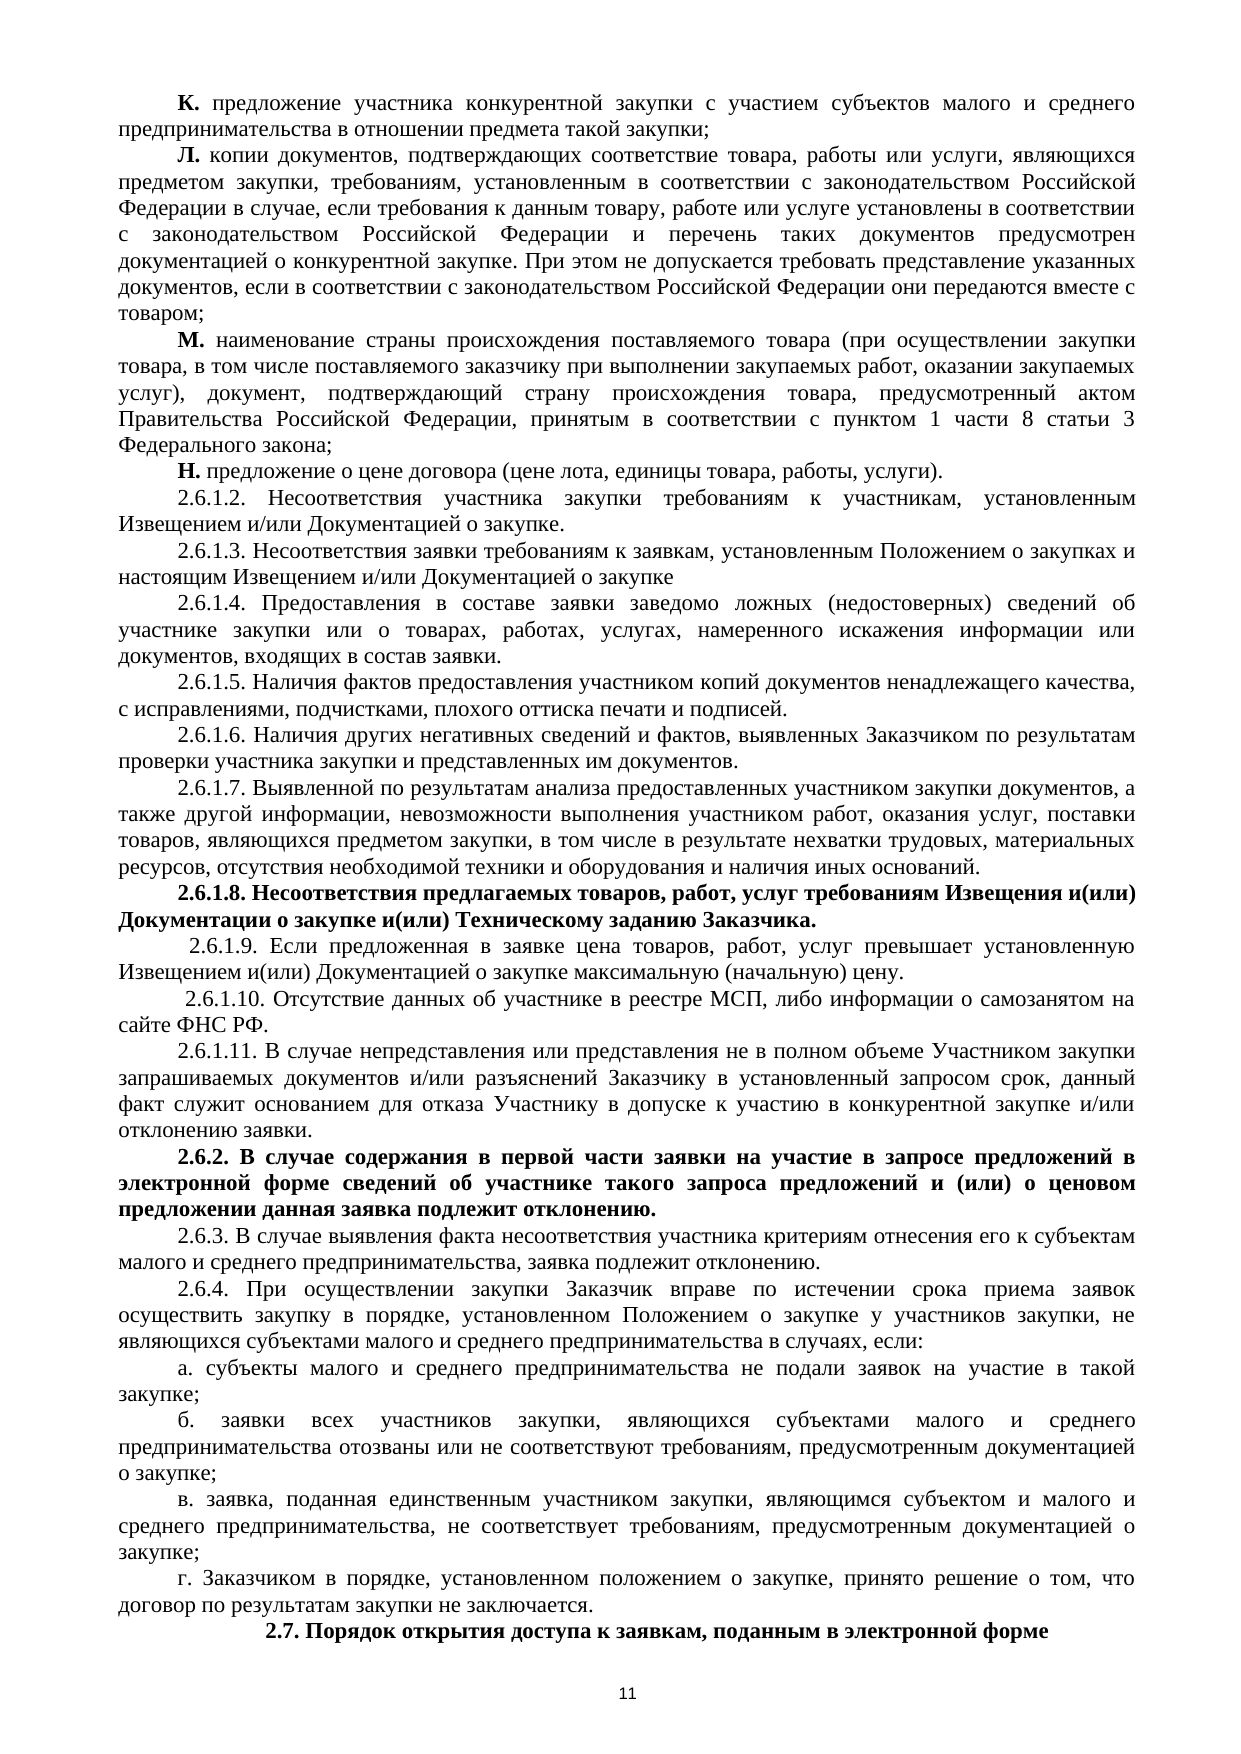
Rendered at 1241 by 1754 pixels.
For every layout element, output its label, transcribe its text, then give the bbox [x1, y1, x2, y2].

text 2.6.1.8. Несоответствия предлагаемых товаров, работ, услуг требованиям Извещения и(или) Документации о закупке и(или) Техническому заданию Заказчика. [118, 879, 1137, 932]
list К. предложение участника конкурентной закупки с участием субъектов малого и среднего предпринимательства в отношении предмета такой закупки; [118, 89, 1137, 141]
text 2.6.1.6. Наличия других негативных сведений и фактов, выявленных Заказчиком по результатам проверки участника закупки и представленных им документов. [118, 721, 1137, 774]
text 2.6.1.4. Предоставления в составе заявки заведомо ложных (недостоверных) сведений об участнике закупки или о товарах, работах, услугах, намеренного искажения информации или документов, входящих в состав заявки. [118, 589, 1137, 668]
text в. заявка, поданная единственным участником закупки, являющимся субъектом и малого и среднего предпринимательства, не соответствует требованиям, предусмотренным документацией о закупке; [118, 1485, 1137, 1564]
text 2.7. Порядок открытия доступа к заявкам, поданным в электронной форме [118, 1617, 1137, 1643]
list Н. предложение о цене договора (цене лота, единицы товара, работы, услуги). [118, 458, 1137, 484]
text 2.6.1.2. Несоответствия участника закупки требованиям к участникам, установленным Извещением и/или Документацией о закупке. [118, 484, 1137, 537]
text 2.6.1.5. Наличия фактов предоставления участником копий документов ненадлежащего качества, с исправлениями, подчистками, плохого оттиска печати и подписей. [118, 668, 1137, 721]
text 2.6.1.11. В случае непредставления или представления не в полном объеме Участником закупки запрашиваемых документов и/или разъяснений Заказчику в установленный запросом срок, данный факт служит основанием для отказа Участнику в допуске к участию в конкурентной закупке и/или отклонению заявки. [118, 1037, 1137, 1143]
list М. наименование страны происхождения поставляемого товара (при осуществлении закупки товара, в том числе поставляемого заказчику при выполнении закупаемых работ, оказании закупаемых услуг), документ, подтверждающий страну происхождения товара, предусмотренный актом Правительства Российской Федерации, принятым в соответствии с пунктом 1 части 8 статьи 3 Федерального закона; [118, 326, 1137, 458]
text 2.6.4. При осуществлении закупки Заказчик вправе по истечении срока приема заявок осуществить закупку в порядке, установленном Положением о закупке у участников закупки, не являющихся субъектами малого и среднего предпринимательства в случаях, если: [118, 1274, 1137, 1354]
text г. Заказчиком в порядке, установленном положением о закупке, принято решение о том, что договор по результатам закупки не заключается. [118, 1564, 1137, 1617]
text б. заявки всех участников закупки, являющихся субъектами малого и среднего предпринимательства отозваны или не соответствуют требованиям, предусмотренным документацией о закупке; [118, 1406, 1137, 1485]
text 2.6.3. В случае выявления факта несоответствия участника критериям отнесения его к субъектам малого и среднего предпринимательства, заявка подлежит отклонению. [118, 1222, 1137, 1274]
list Л. копии документов, подтверждающих соответствие товара, работы или услуги, являющихся предметом закупки, требованиям, установленным в соответствии с законодательством Российской Федерации в случае, если требования к данным товару, работе или услуге установлены в соответствии с законодательством Российской Федерации и перечень таких документов предусмотрен документацией о конкурентной закупке. При этом не допускается требовать представление указанных документов, если в соответствии с законодательством Российской Федерации они передаются вместе с товаром; [118, 141, 1137, 326]
text 2.6.1.9. Если предложенная в заявке цена товаров, работ, услуг превышает установленную Извещением и(или) Документацией о закупке максимальную (начальную) цену. [118, 932, 1137, 985]
text 2.6.1.7. Выявленной по результатам анализа предоставленных участником закупки документов, а также другой информации, невозможности выполнения участником работ, оказания услуг, поставки товаров, являющихся предметом закупки, в том числе в результате нехватки трудовых, материальных ресурсов, отсутствия необходимой техники и оборудования и наличия иных оснований. [118, 774, 1137, 879]
text 2.6.1.3. Несоответствия заявки требованиям к заявкам, установленным Положением о закупках и настоящим Извещением и/или Документацией о закупке [118, 537, 1137, 589]
text 2.6.1.10. Отсутствие данных об участнике в реестре МСП, либо информации о самозанятом на сайте ФНС РФ. [118, 985, 1137, 1037]
text 2.6.2. В случае содержания в первой части заявки на участие в запросе предложений в электронной форме сведений об участнике такого запроса предложений и (или) о ценовом предложении данная заявка подлежит отклонению. [118, 1143, 1137, 1222]
text а. субъекты малого и среднего предпринимательства не подали заявок на участие в такой закупке; [118, 1354, 1137, 1406]
